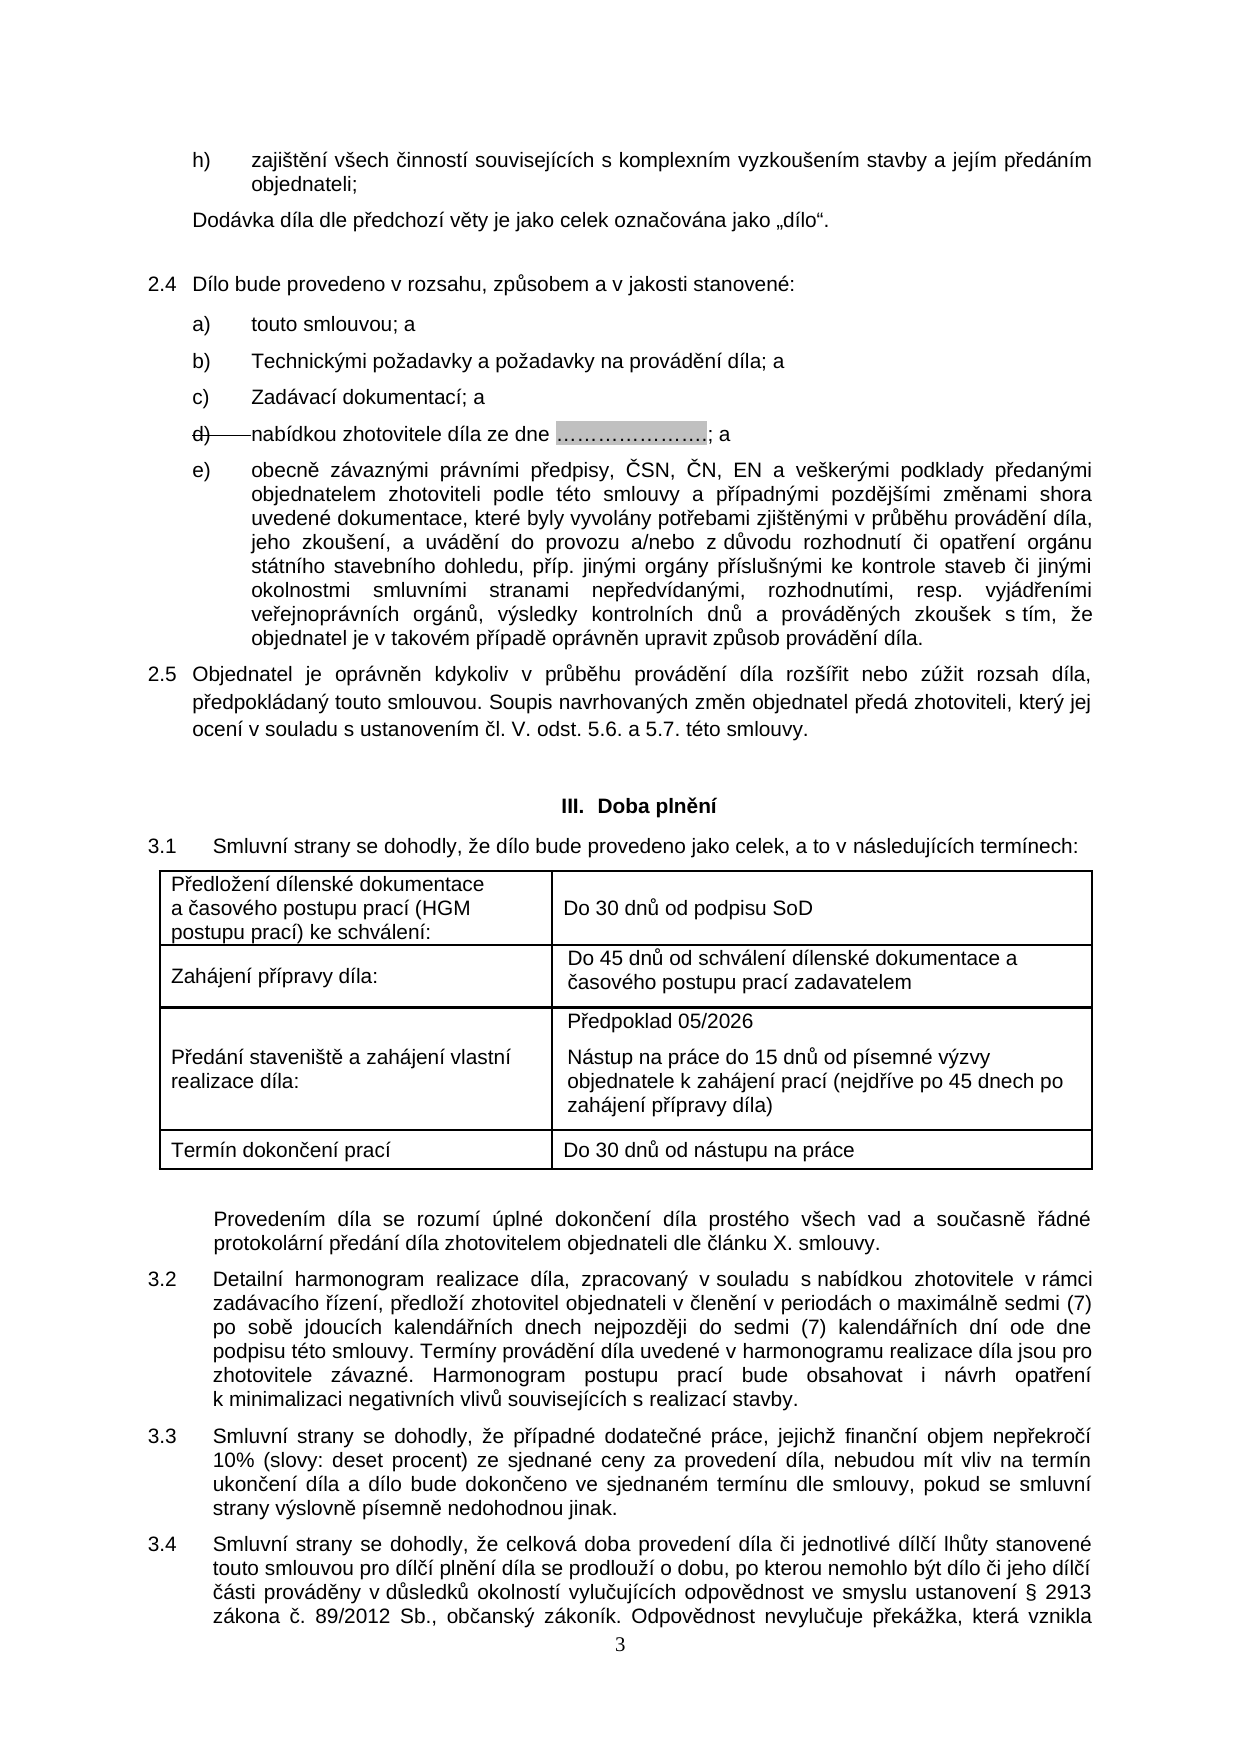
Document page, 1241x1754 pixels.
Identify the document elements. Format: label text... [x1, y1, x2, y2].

table_cell Do 30 dnů od nástupu na práce [553, 1131, 1091, 1168]
list touto smlouvou; a [192, 312, 1093, 336]
list Smluvní strany se dohodly, že případné dodatečné práce, jejichž finanční objem nepřekročí 10% (slovy: deset procent) ze sjednané ceny za provedení díla, nebudou mít vliv na termín ukončení díla a dílo bude dokončeno ve sjednaném termínu dle smlouvy, pokud se smluvní strany výslovně písemně nedohodnou jinak. [148, 1423, 1093, 1519]
list Technickými požadavky a požadavky na provádění díla; a [192, 348, 1093, 372]
list Objednatel je oprávněn kdykoliv v průběhu provádění díla rozšířit nebo zúžit rozsah díla, předpokládaný touto smlouvou. Soupis navrhovaných změn objednatel předá zhotoviteli, který jej ocení v souladu s ustanovením čl. V. odst. 5.6. a 5.7. této smlouvy. [148, 662, 1093, 741]
table_cell Zahájení přípravy díla: [161, 946, 551, 1006]
list nabídkou zhotovitele díla ze dne ………………….; a [707, 421, 1093, 445]
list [148, 1532, 1093, 1628]
list nabídkou zhotovitele díla ze dne ………………….; a [192, 421, 556, 445]
table_cell Předpoklad 05/2026 Nástup na práce do 15 dnů od písemné výzvy objednatele k zahájení prací (nejdříve po 45 dnech po zahájení přípravy díla) [553, 1009, 1091, 1129]
list Doba plnění [185, 793, 1093, 817]
list Detailní harmonogram realizace díla, zpracovaný v souladu s nabídkou zhotovitele v rámci zadávacího řízení, předloží zhotovitel objednateli v členění v periodách o maximálně sedmi (7) po sobě jdoucích kalendářních dnech nejpozději do sedmi (7) kalendářních dní ode dne podpisu této smlouvy. Termíny provádění díla uvedené v harmonogramu realizace díla jsou pro zhotovitele závazné. Harmonogram postupu prací bude obsahovat i návrh opatření k minimalizaci negativních vlivů souvisejících s realizací stavby. [148, 1267, 1093, 1411]
table_cell Do 45 dnů od schválení dílenské dokumentace a časového postupu prací zadavatelem [553, 946, 1091, 1006]
list Zadávací dokumentací; a [192, 385, 1093, 409]
list zajištění všech činností souvisejících s komplexním vyzkoušením stavby a jejím předáním objednateli; [192, 148, 1093, 196]
text Dodávka díla dle předchozí věty je jako celek označována jako „dílo“. [192, 208, 1093, 232]
list Dílo bude provedeno v rozsahu, způsobem a v jakosti stanovené: [148, 272, 1093, 296]
text Provedením díla se rozumí úplné dokončení díla prostého všech vad a současně řádné protokolární předání díla zhotovitelem objednateli dle článku X. smlouvy. [213, 1207, 1093, 1255]
list obecně závaznými právními předpisy, ČSN, ČN, EN a veškerými podklady předanými objednatelem zhotoviteli podle této smlouvy a případnými pozdějšími změnami shora uvedené dokumentace, které byly vyvolány potřebami zjištěnými v průběhu provádění díla, jeho zkoušení, a uvádění do provozu a/nebo z důvodu rozhodnutí či opatření orgánu státního stavebního dohledu, příp. jinými orgány příslušnými ke kontrole staveb či jinými okolnostmi smluvními stranami nepředvídanými, rozhodnutími, resp. vyjádřeními veřejnoprávních orgánů, výsledky kontrolních dnů a prováděných zkoušek s tím, že objednatel je v takovém případě oprávněn upravit způsob provádění díla. [192, 458, 1093, 649]
table_cell Termín dokončení prací [161, 1131, 551, 1168]
table_cell Předání staveniště a zahájení vlastní realizace díla: [161, 1009, 551, 1129]
list Smluvní strany se dohodly, že dílo bude provedeno jako celek, a to v následujících termínech: [148, 833, 1093, 857]
table_header Předložení dílenské dokumentace a časového postupu prací (HGM postupu prací) ke schválení: [161, 872, 551, 944]
table_header Do 30 dnů od podpisu SoD [553, 872, 1091, 944]
